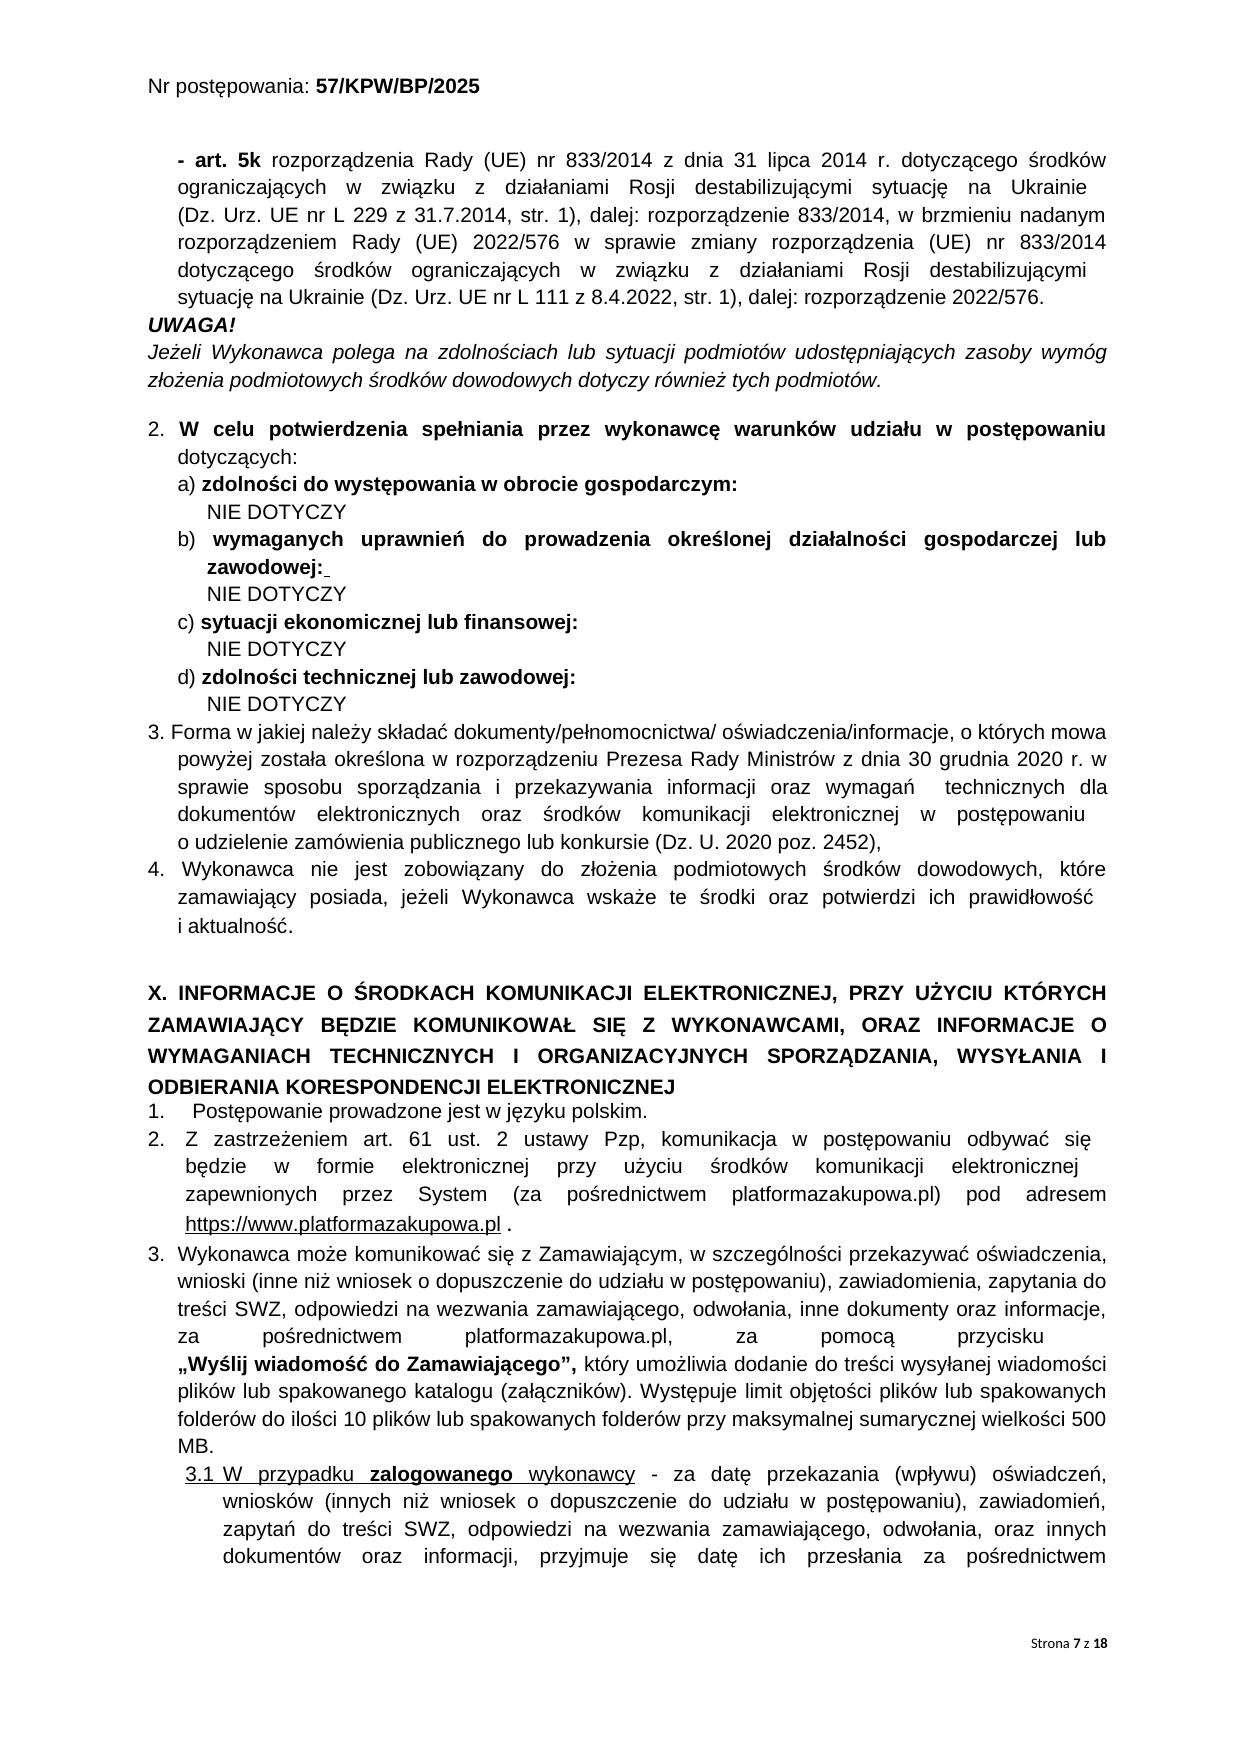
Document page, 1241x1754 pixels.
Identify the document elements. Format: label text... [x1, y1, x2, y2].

list UWAGA! [148, 313, 1107, 337]
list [185, 1462, 1107, 1568]
list 3. Forma w jakiej należy składać dokumenty/pełnomocnictwa/ oświadczenia/informacje, o których mowa powyżej została określona w rozporządzeniu Prezesa Rady Ministrów z dnia 30 grudnia 2020 r. w sprawie sposobu sporządzania i przekazywania informacji oraz wymagań technicznych dla dokumentów elektronicznych oraz środków komunikacji elektronicznej w postępowaniu o udzielenie zamówienia publicznego lub konkursie (Dz. U. 2020 poz. 2452), [148, 719, 1107, 853]
list a) zdolności do występowania w obrocie gospodarczym: [177, 472, 1107, 496]
list - art. 5k rozporządzenia Rady (UE) nr 833/2014 z dnia 31 lipca 2014 r. dotyczącego środków ograniczających w związku z działaniami Rosji destabilizującymi sytuację na Ukrainie (Dz. Urz. UE nr L 229 z 31.7.2014, str. 1), dalej: rozporządzenie 833/2014, w brzmieniu nadanym rozporządzeniem Rady (UE) 2022/576 w sprawie zmiany rozporządzenia (UE) nr 833/2014 dotyczącego środków ograniczających w związku z działaniami Rosji destabilizującymi sytuację na Ukrainie (Dz. Urz. UE nr L 111 z 8.4.2022, str. 1), dalej: rozporządzenie 2022/576. [177, 148, 1107, 309]
text c) sytuacji ekonomicznej lub finansowej: [177, 609, 1107, 633]
list 2. W celu potwierdzenia spełniania przez wykonawcę warunków udziału w postępowaniu dotyczących: [148, 417, 1107, 468]
list Postępowanie prowadzone jest w języku polskim. [148, 1099, 1107, 1123]
text X. INFORMACJE O ŚRODKACH KOMUNIKACJI ELEKTRONICZNEJ, PRZY UŻYCIU KTÓRYCH ZAMAWIAJĄCY BĘDZIE KOMUNIKOWAŁ SIĘ Z WYKONAWCAMI, ORAZ INFORMACJE O WYMAGANIACH TECHNICZNYCH I ORGANIZACYJNYCH SPORZĄDZANIA, WYSYŁANIA I ODBIERANIA KORESPONDENCJI ELEKTRONICZNEJ [148, 974, 1107, 1099]
list Z zastrzeżeniem art. 61 ust. 2 ustawy Pzp, komunikacja w postępowaniu odbywać się będzie w formie elektronicznej przy użyciu środków komunikacji elektronicznej zapewnionych przez System (za pośrednictwem platformazakupowa.pl) pod adresem https://www.platformazakupowa.pl . [148, 1126, 1107, 1237]
text b) wymaganych uprawnień do prowadzenia określonej działalności gospodarczej lub zawodowej: [177, 527, 1107, 578]
text NIE DOTYCZY [207, 499, 1107, 523]
text NIE DOTYCZY [207, 637, 1107, 661]
text 4. Wykonawca nie jest zobowiązany do złożenia podmiotowych środków dowodowych, które zamawiający posiada, jeżeli Wykonawca wskaże te środki oraz potwierdzi ich prawidłowość i aktualność. [148, 857, 1107, 939]
text d) zdolności technicznej lub zawodowej: [177, 664, 1107, 688]
text NIE DOTYCZY [207, 692, 1107, 716]
list Wykonawca może komunikować się z Zamawiającym, w szczególności przekazywać oświadczenia, wnioski (inne niż wniosek o dopuszczenie do udziału w postępowaniu), zawiadomienia, zapytania do treści SWZ, odpowiedzi na wezwania zamawiającego, odwołania, inne dokumenty oraz informacje, za pośrednictwem platformazakupowa.pl, za pomocą przycisku „Wyślij wiadomość do Zamawiającego”, który umożliwia dodanie do treści wysyłanej wiadomości plików lub spakowanego katalogu (załączników). Występuje limit objętości plików lub spakowanych folderów do ilości 10 plików lub spakowanych folderów przy maksymalnej sumarycznej wielkości 500 MB. [148, 1242, 1107, 1458]
text NIE DOTYCZY [207, 582, 1107, 606]
list Jeżeli Wykonawca polega na zdolnościach lub sytuacji podmiotów udostępniających zasoby wymóg złożenia podmiotowych środków dowodowych dotyczy również tych podmiotów. [148, 340, 1107, 392]
